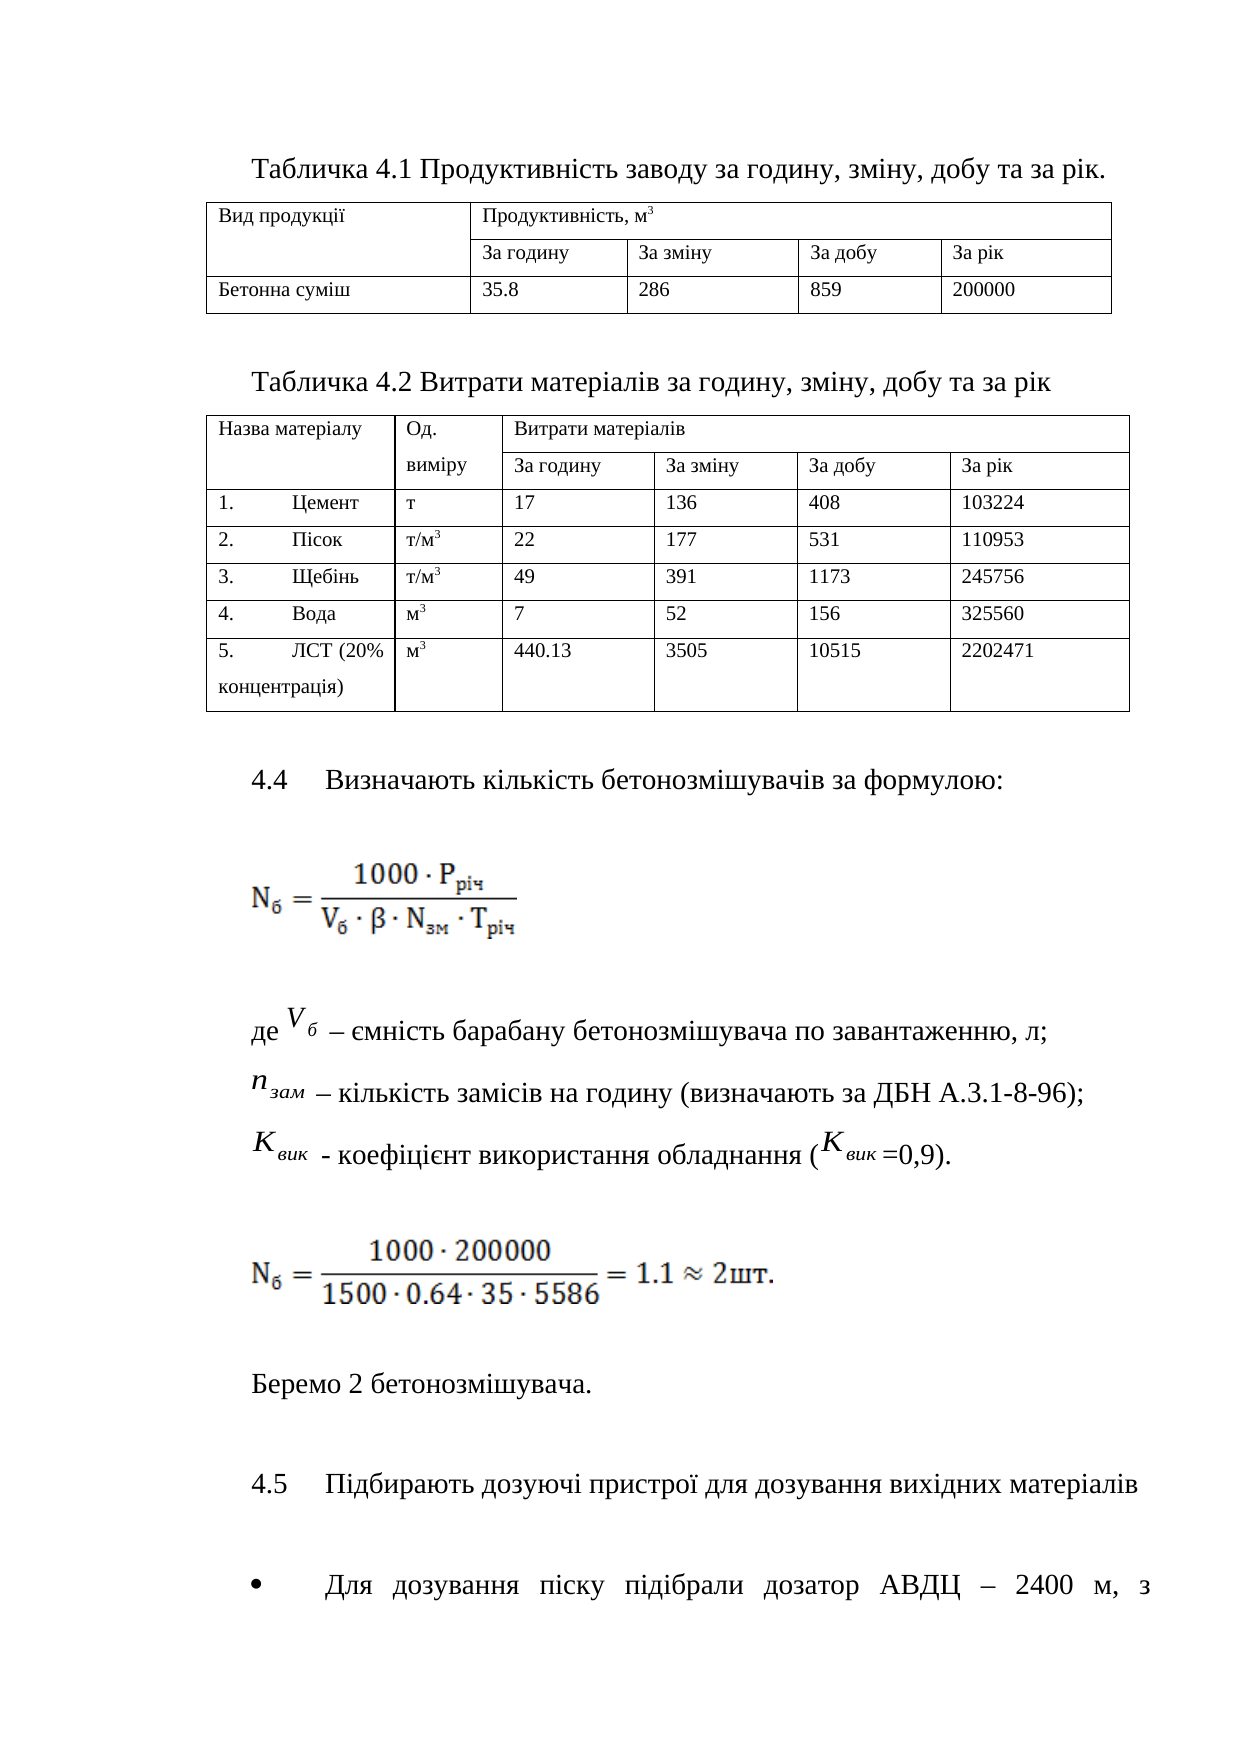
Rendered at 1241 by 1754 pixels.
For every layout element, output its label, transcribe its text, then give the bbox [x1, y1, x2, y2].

table_cell 2202471 [951, 639, 1129, 711]
table_cell м3 [396, 601, 502, 637]
table_cell 440.13 [503, 639, 654, 711]
table_cell За добу [799, 240, 941, 276]
table_cell За годину [503, 453, 654, 489]
table_cell 177 [655, 527, 797, 563]
table_cell 3505 [655, 639, 797, 711]
table_cell Цемент [207, 490, 394, 526]
table_cell 110953 [951, 527, 1129, 563]
table_header Од. виміру [396, 416, 502, 489]
table_cell 408 [798, 490, 950, 526]
table_cell 10515 [798, 639, 950, 711]
table_cell 156 [798, 601, 950, 637]
list Визначають кількість бетонозмішувачів за формулою: [177, 762, 1152, 795]
table_cell 49 [503, 564, 654, 600]
picture [251, 1237, 773, 1304]
table_cell За годину [471, 240, 627, 276]
table_cell За рік [951, 453, 1129, 489]
table_cell 52 [655, 601, 797, 637]
table_cell 1173 [798, 564, 950, 600]
table_header Вид продукції [207, 203, 470, 276]
table_cell Пісок [207, 527, 394, 563]
table_cell Щебінь [207, 564, 394, 600]
table_cell 200000 [942, 277, 1111, 313]
text Табличка 4.1 Продуктивність заводу за годину, зміну, добу та за рік. [177, 152, 1152, 185]
table_cell 22 [503, 527, 654, 563]
table_header Витрати матеріалів [503, 416, 1129, 452]
table_cell т [396, 490, 502, 526]
table_cell 245756 [951, 564, 1129, 600]
table_cell Бетонна суміш [207, 277, 470, 313]
text Беремо 2 бетонозмішувача. [177, 1366, 1152, 1399]
text де – ємність барабану бетонозмішувача по завантаженню, л; [177, 1001, 1152, 1047]
table_header Продуктивність, м3 [471, 203, 1111, 239]
list Підбирають дозуючі пристрої для дозування вихідних матеріалів [177, 1467, 1152, 1500]
table_cell 391 [655, 564, 797, 600]
table_cell 136 [655, 490, 797, 526]
table_cell 103224 [951, 490, 1129, 526]
text - коефіцієнт використання обладнання (=0,9). [177, 1126, 1152, 1171]
table_cell 286 [628, 277, 798, 313]
table_cell т/м3 [396, 564, 502, 600]
picture [251, 862, 517, 939]
table_cell 35.8 [471, 277, 627, 313]
table_cell Вода [207, 601, 394, 637]
table_cell т/м3 [396, 527, 502, 563]
table_cell За зміну [628, 240, 798, 276]
table_cell 531 [798, 527, 950, 563]
text Табличка 4.2 Витрати матеріалів за годину, зміну, добу та за рік [177, 364, 1152, 398]
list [177, 1567, 1152, 1601]
table_cell ЛСТ (20% концентрація) [207, 639, 394, 711]
table_header Назва матеріалу [207, 416, 394, 489]
table_cell За зміну [655, 453, 797, 489]
table_cell 7 [503, 601, 654, 637]
text – кількість замісів на годину (визначають за ДБН А.3.1-8-96); [177, 1063, 1152, 1109]
table_cell За рік [942, 240, 1111, 276]
table_cell За добу [798, 453, 950, 489]
table_cell м3 [396, 639, 502, 711]
table_cell 17 [503, 490, 654, 526]
table_cell 325560 [951, 601, 1129, 637]
table_cell 859 [799, 277, 941, 313]
